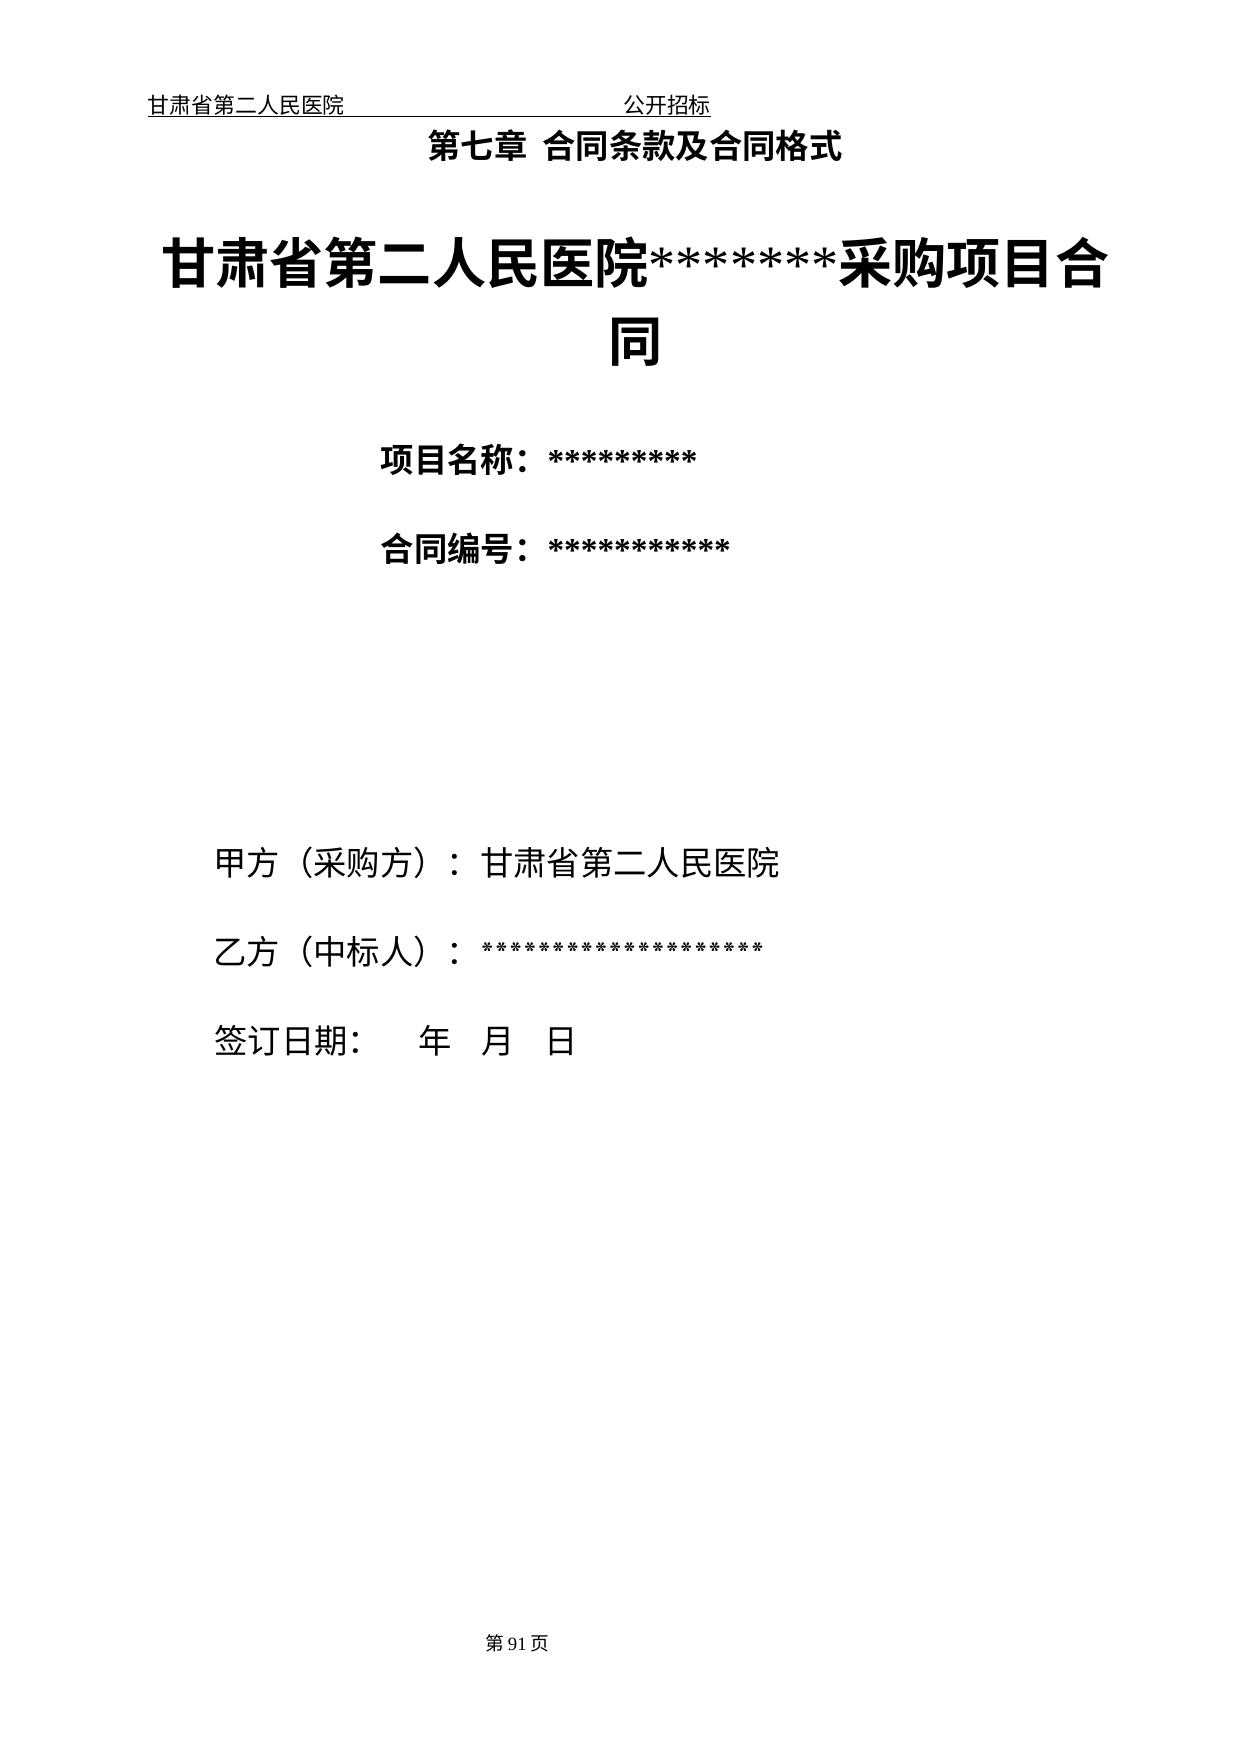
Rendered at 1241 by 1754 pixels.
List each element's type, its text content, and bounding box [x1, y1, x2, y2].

subtitle 合同编号：*********** [213, 522, 1126, 571]
text 甘肃省第二人民医院*******采购项目合同 [148, 221, 1122, 377]
text 签订日期： 年 月 日 [148, 1015, 1122, 1063]
subtitle 第七章 合同条款及合同格式 [148, 120, 1122, 168]
subtitle 甲方（采购方）：甘肃省第二人民医院 [213, 837, 1126, 885]
subtitle 项目名称：********* [213, 433, 1126, 482]
subtitle 乙方（中标人）：******************** [213, 926, 1126, 974]
